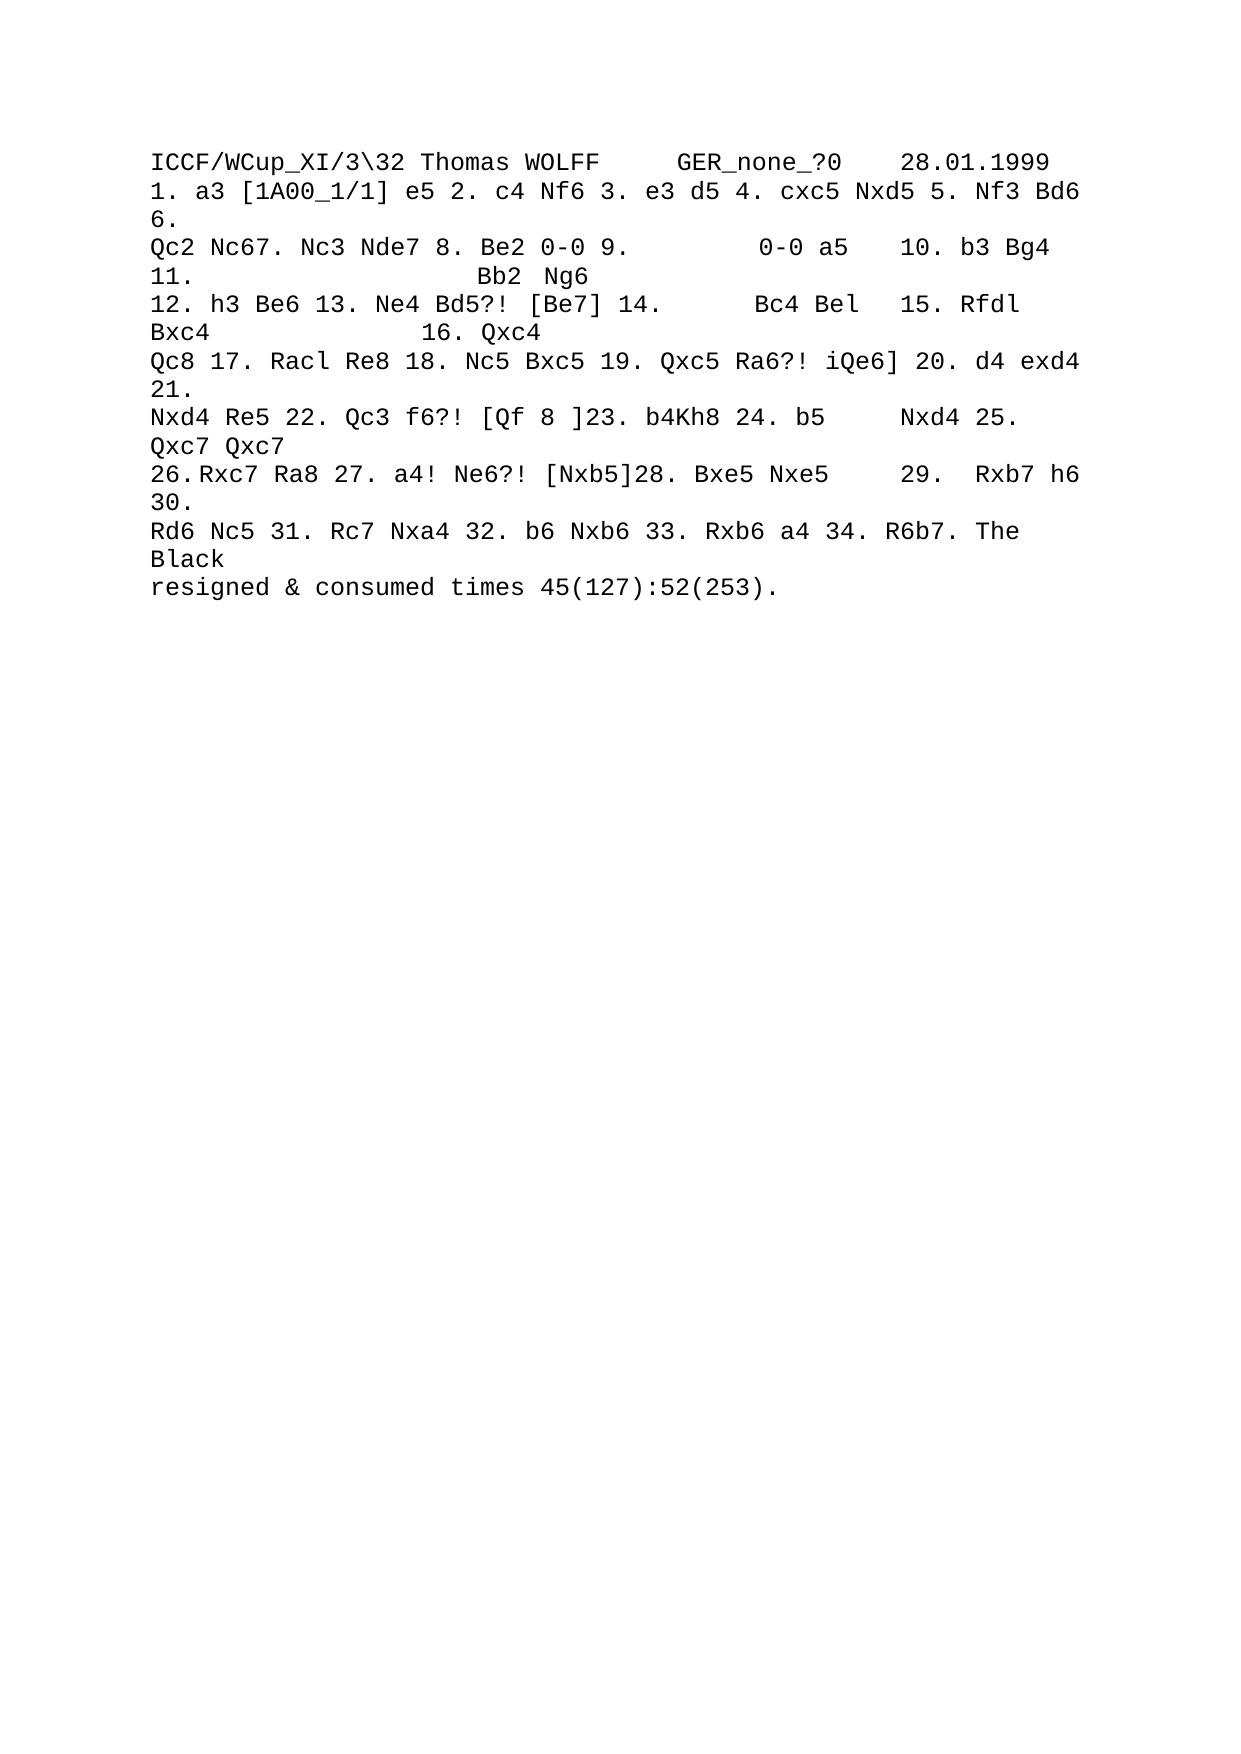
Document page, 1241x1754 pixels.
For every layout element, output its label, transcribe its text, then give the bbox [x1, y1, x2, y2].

text Rd6 Nc5 31. Rc7 Nxa4 32. b6 Nxb6 33. Rxb6 a4 34. R6b7. The Black resigned & consumed times 45(127):52(253). [150, 518, 1090, 603]
text ICCF/WCup_XI/3\32 Thomas WOLFF GER_none_? 0 28.01.1999 [150, 150, 1090, 178]
text 26. Rxc7 Ra8 27. a4! Ne6?! [Nxb5] 28. Bxe5 Nxe5 29. Rxb7 h6 30. [150, 462, 1090, 518]
text 12. h3 Be6 13. Ne4 Bd5?! [Be7] 14. Bc4 Bel 15. Rfdl Bxc4 16. Qxc4 [150, 292, 1090, 348]
text Qc8 17. Racl Re8 18. Nc5 Bxc5 19. Qxc5 Ra6?! iQe6] 20. d4 exd4 21. Nxd4 Re5 22. Qc3 f6?! [Qf 8 ] 23. b4 Kh8 24. b5 Nxd4 25. Qxc7 Qxc7 [150, 348, 1090, 462]
text 1. a3 [1A00_1/1] e5 2. c4 Nf6 3. e3 d5 4. cxc5 Nxd5 5. Nf3 Bd6 6. Qc2 Nc6 7. Nc3 Nde7 8. Be2 0-0 9. 0-0 a5 10. b3 Bg4 11. Bb2 Ng6 [150, 178, 1090, 292]
